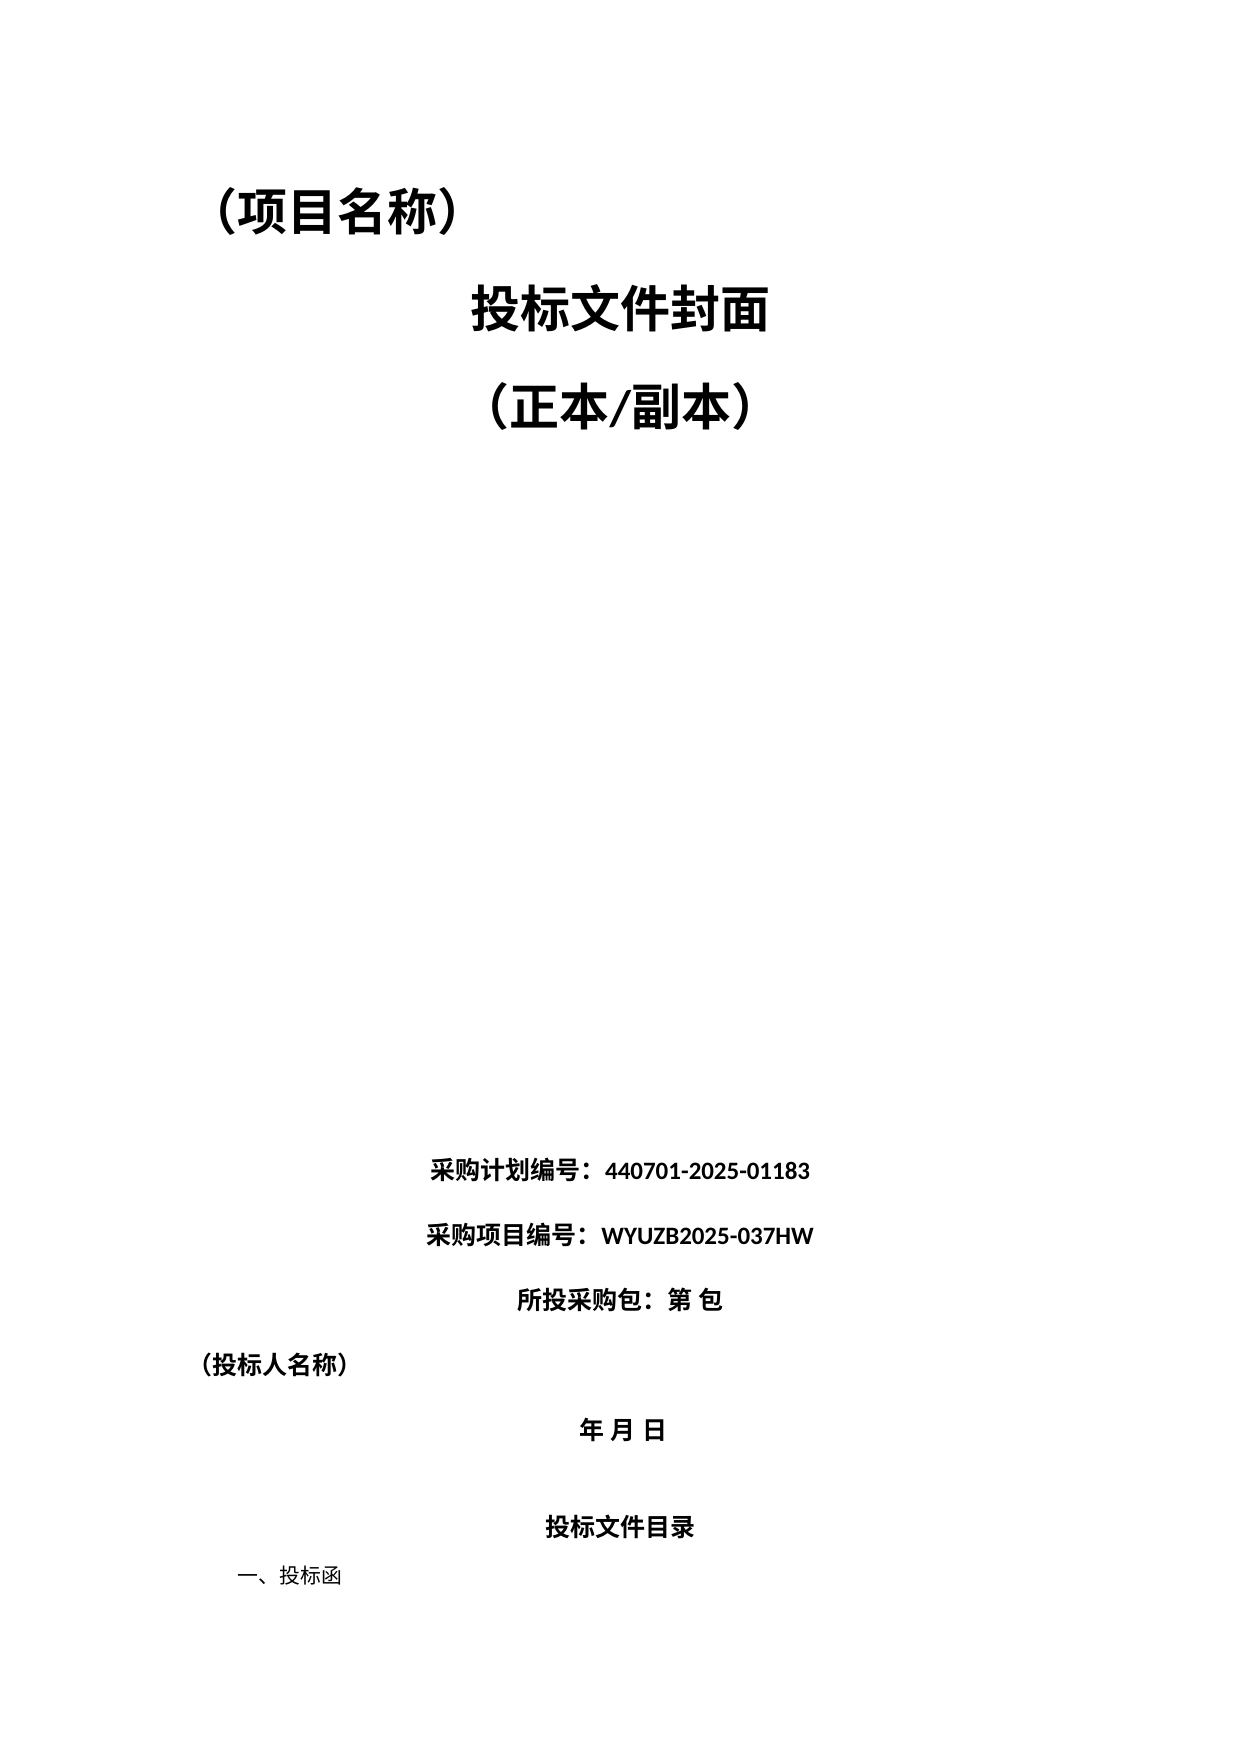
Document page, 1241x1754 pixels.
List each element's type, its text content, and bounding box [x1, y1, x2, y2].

text 所投采购包：第 包 [187, 1267, 1053, 1332]
text （正本/副本） [187, 357, 1053, 1137]
text 投标文件封面 [187, 259, 1053, 357]
text 一、投标函 [187, 1559, 1053, 1592]
text 投标文件目录 [187, 1494, 1053, 1559]
text 年 月 日 [187, 1397, 1053, 1462]
text （投标人名称） [187, 1332, 1053, 1397]
text 采购计划编号：440701-2025-01183 [187, 1137, 1053, 1202]
text 采购项目编号：WYUZB2025-037HW [187, 1202, 1053, 1267]
text （项目名称） [187, 162, 1053, 259]
